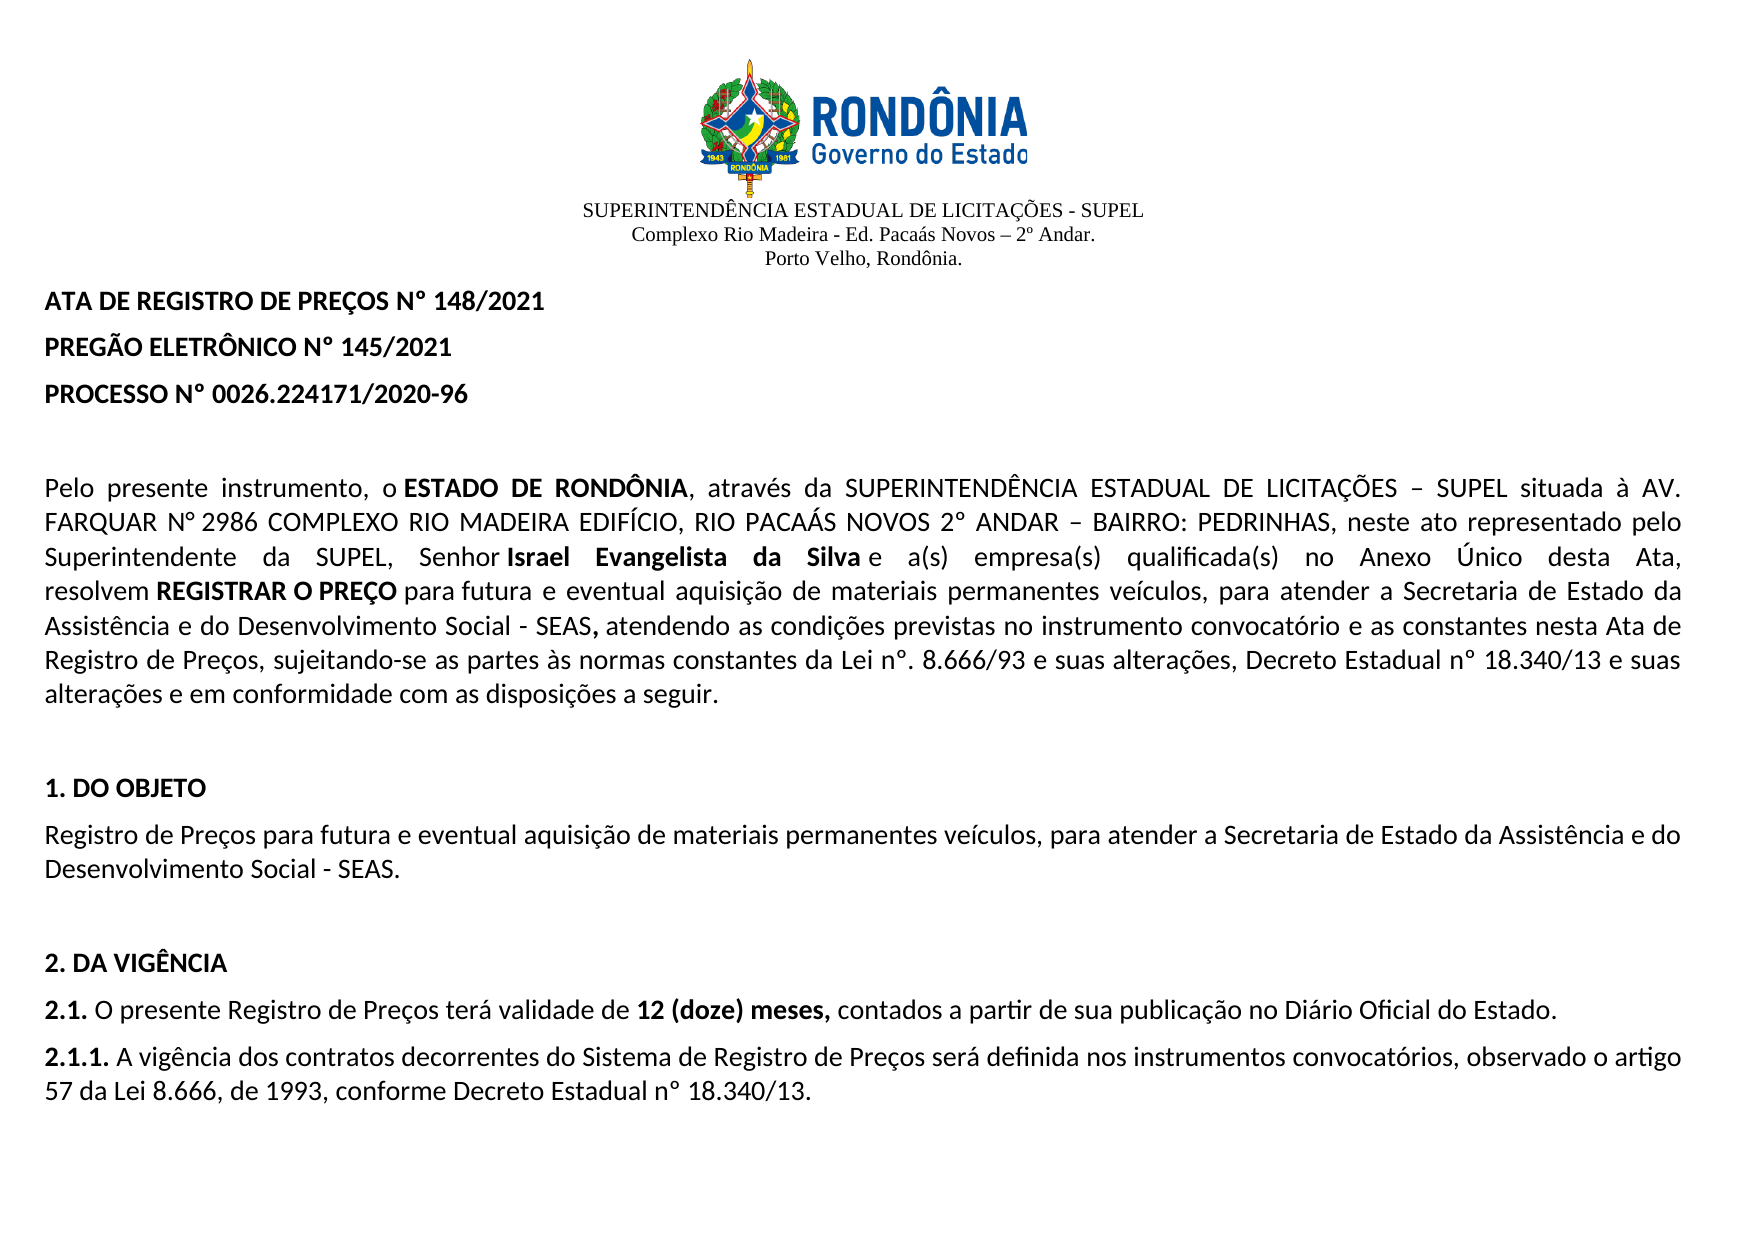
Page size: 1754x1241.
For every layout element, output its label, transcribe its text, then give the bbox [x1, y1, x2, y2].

text Pelo presente instrumento, o ESTADO DE RONDÔNIA, através da SUPERINTENDÊNCIA ESTADUAL DE LICITAÇÕES – SUPEL situada à AV. FARQUAR N° 2986 COMPLEXO RIO MADEIRA EDIFÍCIO, RIO PACAÁS NOVOS 2º ANDAR – BAIRRO: PEDRINHAS, neste ato representado pelo Superintendente da SUPEL, Senhor Israel Evangelista da Silva e a(s) empresa(s) qualificada(s) no Anexo Único desta Ata, resolvem REGISTRAR O PREÇO para futura e eventual aquisição de materiais permanentes veículos, para atender a Secretaria de Estado da Assistência e do Desenvolvimento Social - SEAS, atendendo as condições previstas no instrumento convocatório e as constantes nesta Ata de Registro de Preços, sujeitando-se as partes às normas constantes da Lei nº. 8.666/93 e suas alterações, Decreto Estadual nº 18.340/13 e suas alterações e em conformidade com as disposições a seguir. [44, 470, 1682, 711]
text PROCESSO Nº 0026.224171/2020-96 [44, 376, 1682, 411]
text SUPERINTENDÊNCIA ESTADUAL DE LICITAÇÕES - SUPEL [32, 198, 1695, 222]
text Complexo Rio Madeira - Ed. Pacaás Novos – 2º Andar. [32, 222, 1695, 246]
text ATA DE REGISTRO DE PREÇOS Nº 148/2021 [44, 283, 1682, 317]
text 2.1. O presente Registro de Preços terá validade de 12 (doze) meses, contados a partir de sua publicação no Diário Oficial do Estado. [44, 992, 1682, 1026]
text Registro de Preços para futura e eventual aquisição de materiais permanentes veículos, para atender a Secretaria de Estado da Assistência e do Desenvolvimento Social - SEAS. [44, 817, 1682, 886]
text 2. DA VIGÊNCIA [44, 945, 1682, 979]
picture [699, 59, 1028, 198]
text Porto Velho, Rondônia. [32, 246, 1695, 270]
text 2.1.1. A vigência dos contratos decorrentes do Sistema de Registro de Preços será definida nos instrumentos convocatórios, observado o artigo 57 da Lei 8.666, de 1993, conforme Decreto Estadual nº 18.340/13. [44, 1039, 1682, 1108]
text PREGÃO ELETRÔNICO Nº 145/2021 [44, 329, 1682, 364]
text 1. DO OBJETO [44, 770, 1682, 804]
